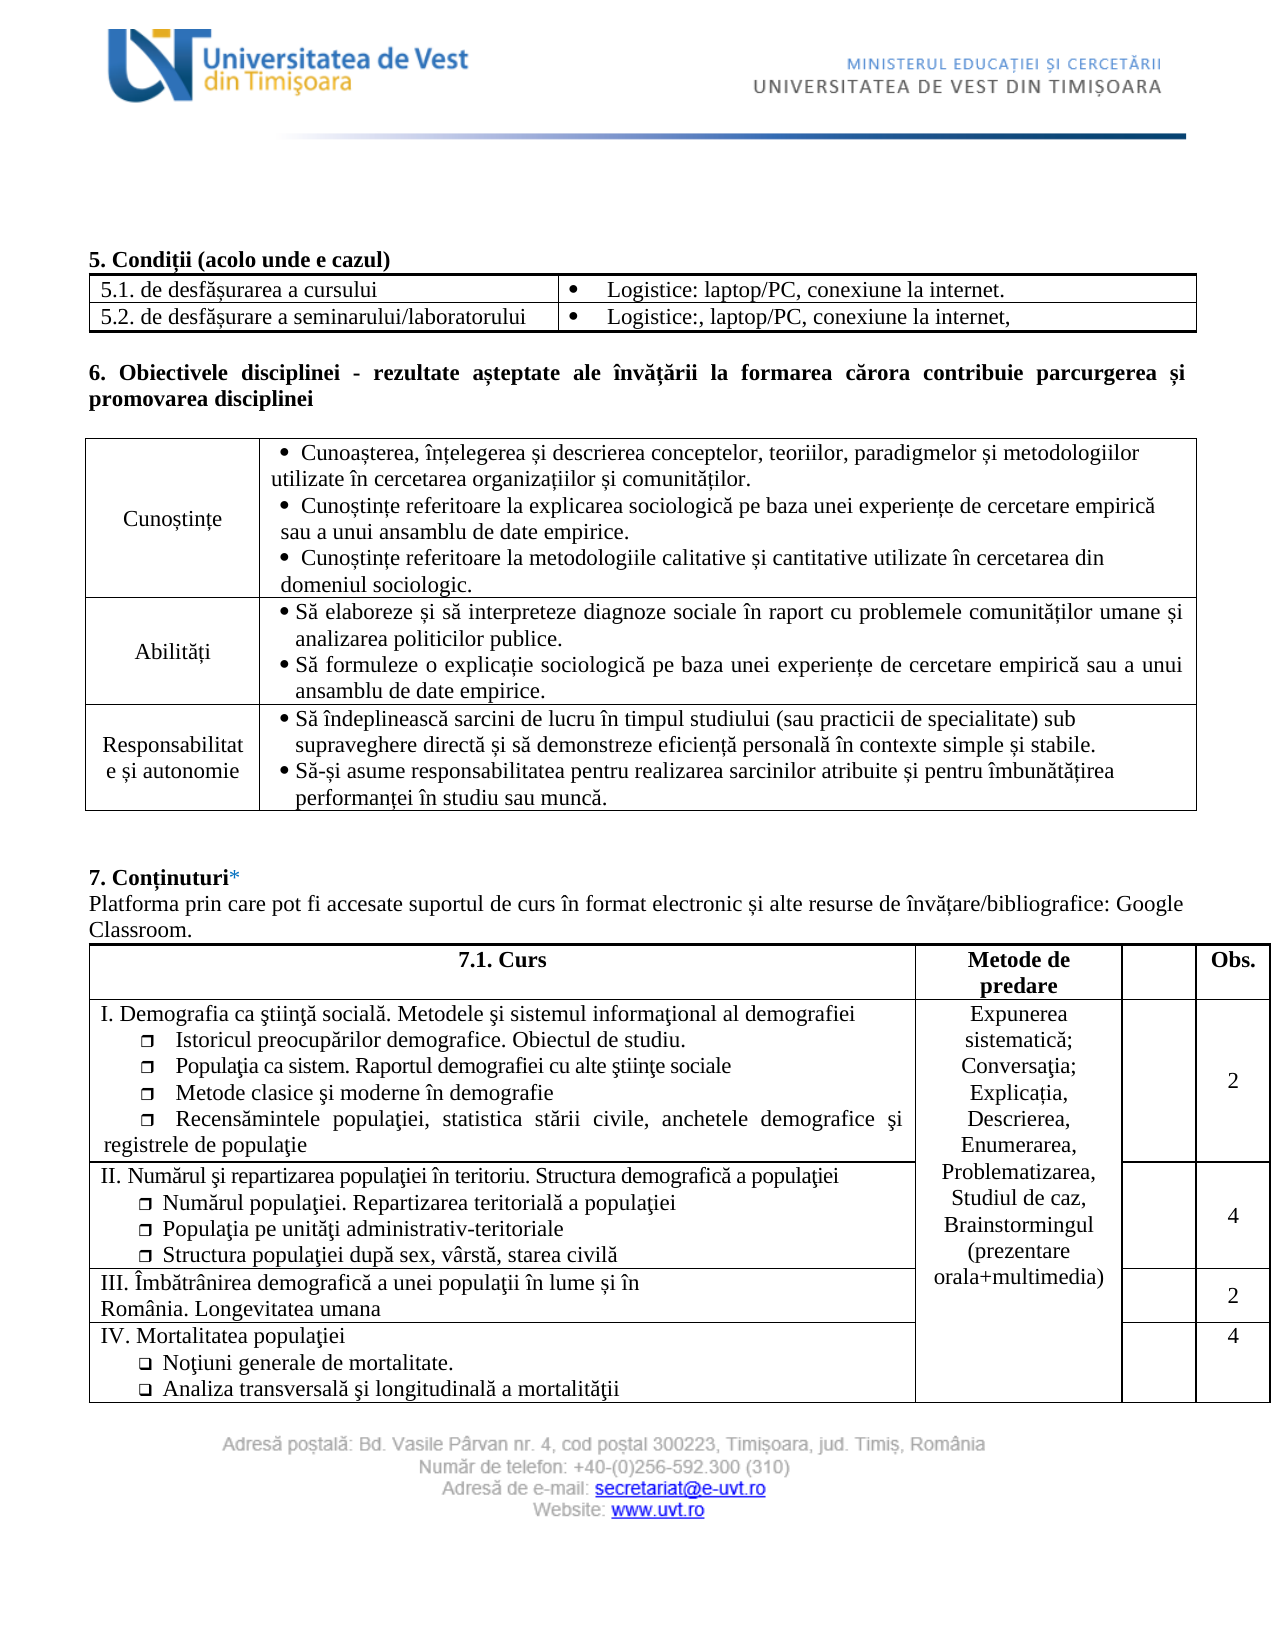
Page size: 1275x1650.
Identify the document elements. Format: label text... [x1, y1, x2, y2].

table_cell [1123, 1269, 1195, 1322]
text 7. Conținuturi* [89, 864, 1186, 890]
table_cell Să elaboreze și să interpreteze diagnoze sociale în raport cu problemele comunităților umane și analizarea politicilor publice. Să formuleze o explicație sociologică pe baza unei experiențe de cercetare empirică sau a unui ansamblu de date empirice. [260, 598, 1196, 704]
table_cell 2 [1197, 1269, 1269, 1322]
table_header [1123, 946, 1195, 999]
table_cell Să îndeplinească sarcini de lucru în timpul studiului (sau practicii de specialitate) sub supraveghere directă și să demonstreze eficiență personală în contexte simple și stabile. Să-și asume responsabilitatea pentru realizarea sarcinilor atribuite și pentru îmbunătățirea performanței în studiu sau muncă. [260, 705, 1196, 810]
table_cell 5.2. de desfășurare a seminarului/laboratorului [90, 303, 558, 329]
table_cell 4 [1197, 1163, 1269, 1268]
table_header 7.1. Curs [90, 946, 915, 999]
picture [88, 29, 1187, 143]
table_header Logistice: laptop/PC, conexiune la internet. [559, 276, 1196, 302]
table_cell Abilități [86, 598, 259, 704]
table_header Cunoștințe [86, 439, 259, 597]
table_cell [1123, 1163, 1195, 1268]
text Platforma prin care pot fi accesate suportul de curs în format electronic și alte resurse de învățare/bibliografice: Google Classroom. [89, 890, 1186, 943]
table_cell Expunerea sistematică; Conversaţia; Explicația, Descrierea, Enumerarea, Problematizarea, Studiul de caz, Brainstormingul (prezentare orala+multimedia) [916, 1000, 1121, 1402]
picture [88, 1420, 1187, 1543]
table_header Metode de predare [916, 946, 1121, 999]
table_cell 2 [1197, 1000, 1269, 1161]
table_cell Logistice:, laptop/PC, conexiune la internet, [559, 303, 1196, 329]
table_cell III. Îmbătrânirea demografică a unei populaţii în lume și în România. Longevitatea umana [90, 1269, 915, 1322]
table_header Cunoașterea, înțelegerea și descrierea conceptelor, teoriilor, paradigmelor și metodologiilor utilizate în cercetarea organizațiilor și comunităților. Cunoștințe referitoare la explicarea sociologică pe baza unei experiențe de cercetare empirică sau a unui ansamblu de date empirice. Cunoștințe referitoare la metodologiile calitative și cantitative utilizate în cercetarea din domeniul sociologic. [260, 439, 1196, 597]
table_cell [1123, 1323, 1195, 1402]
text 5. Condiții (acolo unde e cazul) [89, 246, 1186, 273]
text 6. Obiectivele disciplinei - rezultate așteptate ale învățării la formarea cărora contribuie parcurgerea și promovarea disciplinei [89, 359, 1186, 412]
table_cell [1123, 1000, 1195, 1161]
table_cell 4 [1197, 1323, 1269, 1402]
table_header Obs. [1197, 946, 1269, 999]
table_cell II. Numărul şi repartizarea populaţiei în teritoriu. Structura demografică a populaţiei Numărul populaţiei. Repartizarea teritorială a populaţiei Populaţia pe unităţi administrativ-teritoriale Structura populaţiei după sex, vârstă, starea civilă [90, 1163, 915, 1268]
table_cell I. Demografia ca ştiinţă socială. Metodele şi sistemul informaţional al demografiei Istoricul preocupărilor demografice. Obiectul de studiu. Populaţia ca sistem. Raportul demografiei cu alte ştiinţe sociale Metode clasice şi moderne în demografie Recensămintele populaţiei, statistica stării civile, anchetele demografice şi registrele de populaţie [90, 1000, 915, 1161]
table_cell Responsabilitate și autonomie [86, 705, 259, 810]
table_header 5.1. de desfășurarea a cursului [90, 276, 558, 302]
